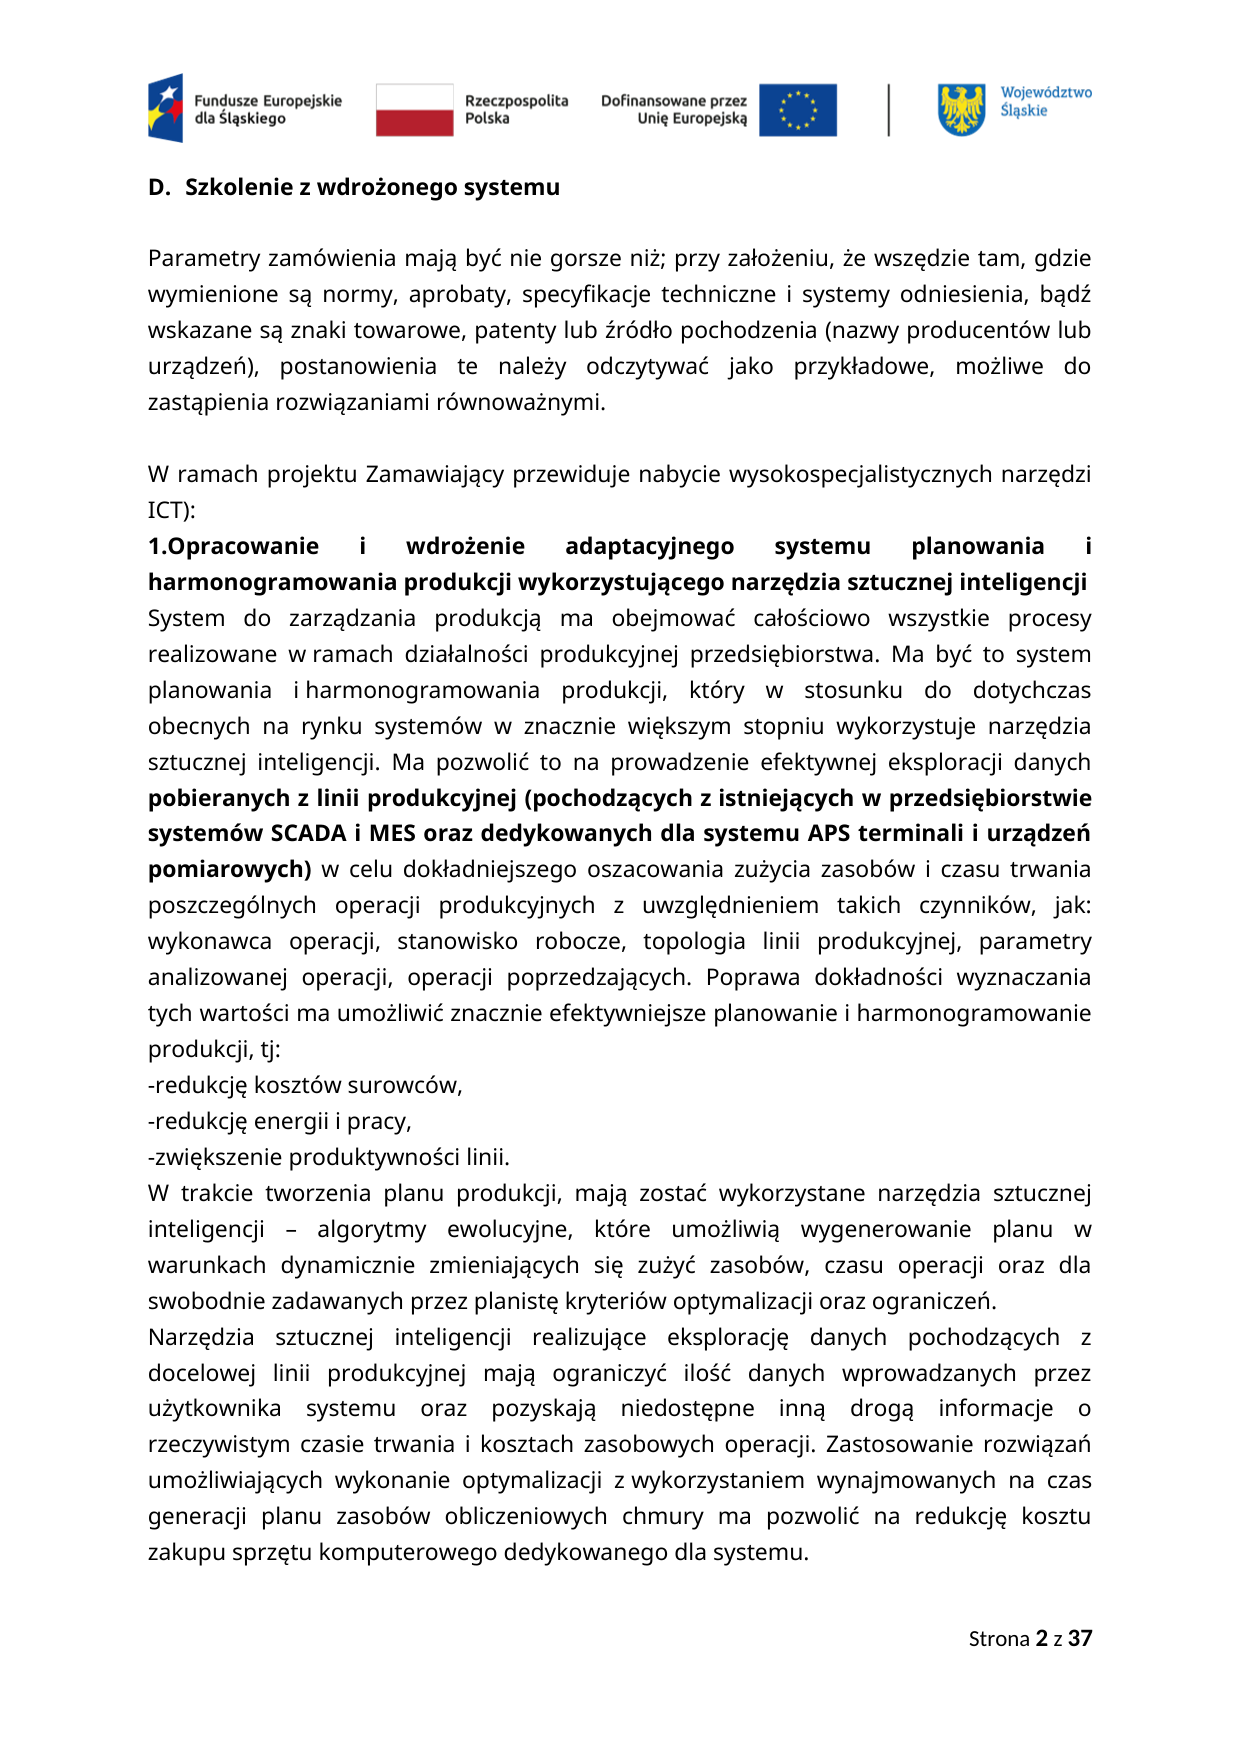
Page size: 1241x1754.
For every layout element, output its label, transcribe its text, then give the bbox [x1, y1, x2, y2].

text System do zarządzania produkcją ma obejmować całościowo wszystkie procesy realizowane w ramach działalności produkcyjnej przedsiębiorstwa. Ma być to system planowania i harmonogramowania produkcji, który w stosunku do dotychczas obecnych na rynku systemów w znacznie większym stopniu wykorzystuje narzędzia sztucznej inteligencji. Ma pozwolić to na prowadzenie efektywnej eksploracji danych pobieranych z linii produkcyjnej (pochodzących z istniejących w przedsiębiorstwie systemów SCADA i MES oraz dedykowanych dla systemu APS terminali i urządzeń pomiarowych) w celu dokładniejszego oszacowania zużycia zasobów i czasu trwania poszczególnych operacji produkcyjnych z uwzględnieniem takich czynników, jak: wykonawca operacji, stanowisko robocze, topologia linii produkcyjnej, parametry analizowanej operacji, operacji poprzedzających. Poprawa dokładności wyznaczania tych wartości ma umożliwić znacznie efektywniejsze planowanie i harmonogramowanie produkcji, tj: [148, 602, 1093, 1064]
text Narzędzia sztucznej inteligencji realizujące eksplorację danych pochodzących z docelowej linii produkcyjnej mają ograniczyć ilość danych wprowadzanych przez użytkownika systemu oraz pozyskają niedostępne inną drogą informacje o rzeczywistym czasie trwania i kosztach zasobowych operacji. Zastosowanie rozwiązań umożliwiających wykonanie optymalizacji z wykorzystaniem wynajmowanych na czas generacji planu zasobów obliczeniowych chmury ma pozwolić na redukcję kosztu zakupu sprzętu komputerowego dedykowanego dla systemu. [148, 1321, 1093, 1567]
text -redukcję energii i pracy, [148, 1105, 1093, 1136]
text W ramach projektu Zamawiający przewiduje nabycie wysokospecjalistycznych narzędzi ICT): [148, 458, 1093, 525]
text -zwiększenie produktywności linii. [148, 1141, 1093, 1172]
text W trakcie tworzenia planu produkcji, mają zostać wykorzystane narzędzia sztucznej inteligencji – algorytmy ewolucyjne, które umożliwią wygenerowanie planu w warunkach dynamicznie zmieniających się zużyć zasobów, czasu operacji oraz dla swobodnie zadawanych przez planistę kryteriów optymalizacji oraz ograniczeń. [148, 1177, 1093, 1316]
text 1.Opracowanie i wdrożenie adaptacyjnego systemu planowania i harmonogramowania produkcji wykorzystującego narzędzia sztucznej inteligencji [148, 530, 1093, 597]
picture [148, 73, 1092, 143]
text -redukcję kosztów surowców, [148, 1069, 1093, 1100]
list Szkolenie z wdrożonego systemu [148, 171, 1093, 202]
text Parametry zamówienia mają być nie gorsze niż; przy założeniu, że wszędzie tam, gdzie wymienione są normy, aprobaty, specyfikacje techniczne i systemy odniesienia, bądź wskazane są znaki towarowe, patenty lub źródło pochodzenia (nazwy producentów lub urządzeń), postanowienia te należy odczytywać jako przykładowe, możliwe do zastąpienia rozwiązaniami równoważnymi. [148, 242, 1093, 417]
